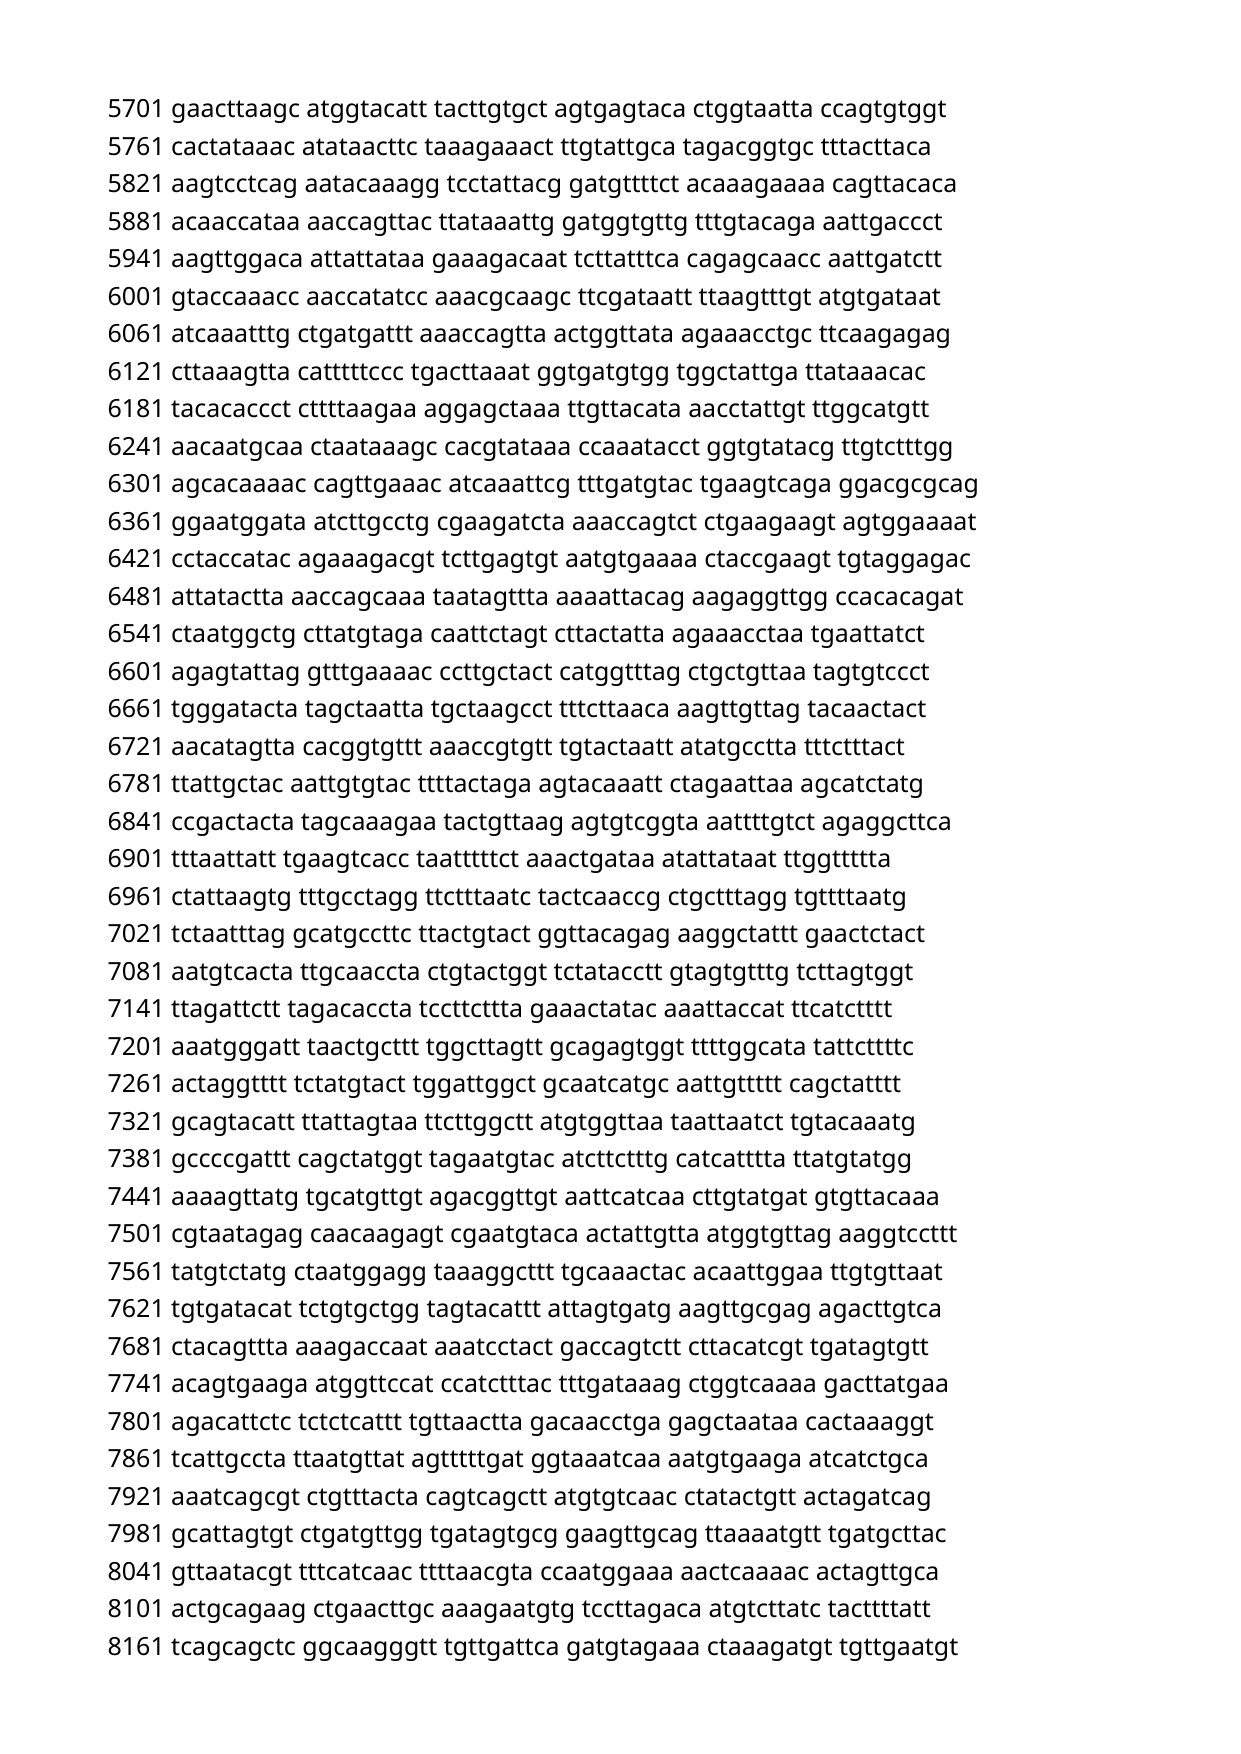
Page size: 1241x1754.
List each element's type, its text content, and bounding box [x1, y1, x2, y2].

text 5941 aagttggaca attattataa gaaagacaat tcttatttca cagagcaacc aattgatctt [75, 239, 1165, 277]
text 6241 aacaatgcaa ctaataaagc cacgtataaa ccaaatacct ggtgtatacg ttgtctttgg [75, 427, 1165, 464]
text 5821 aagtcctcag aatacaaagg tcctattacg gatgttttct acaaagaaaa cagttacaca [75, 164, 1165, 202]
text 7561 tatgtctatg ctaatggagg taaaggcttt tgcaaactac acaattggaa ttgtgttaat [75, 1252, 1165, 1289]
text 6901 tttaattatt tgaagtcacc taatttttct aaactgataa atattataat ttggttttta [75, 839, 1165, 877]
text 8041 gttaatacgt tttcatcaac ttttaacgta ccaatggaaa aactcaaaac actagttgca [75, 1552, 1165, 1589]
text 7681 ctacagttta aaagaccaat aaatcctact gaccagtctt cttacatcgt tgatagtgtt [75, 1327, 1165, 1364]
text 6361 ggaatggata atcttgcctg cgaagatcta aaaccagtct ctgaagaagt agtggaaaat [75, 502, 1165, 539]
text 6001 gtaccaaacc aaccatatcc aaacgcaagc ttcgataatt ttaagtttgt atgtgataat [75, 277, 1165, 314]
text 6541 ctaatggctg cttatgtaga caattctagt cttactatta agaaacctaa tgaattatct [75, 614, 1165, 652]
text 7441 aaaagttatg tgcatgttgt agacggttgt aattcatcaa cttgtatgat gtgttacaaa [75, 1177, 1165, 1214]
text 7321 gcagtacatt ttattagtaa ttcttggctt atgtggttaa taattaatct tgtacaaatg [75, 1102, 1165, 1139]
text 7741 acagtgaaga atggttccat ccatctttac tttgataaag ctggtcaaaa gacttatgaa [75, 1364, 1165, 1402]
text 7141 ttagattctt tagacaccta tccttcttta gaaactatac aaattaccat ttcatctttt [75, 989, 1165, 1027]
text 8161 tcagcagctc ggcaagggtt tgttgattca gatgtagaaa ctaaagatgt tgttgaatgt [75, 1627, 1165, 1664]
text 6181 tacacaccct cttttaagaa aggagctaaa ttgttacata aacctattgt ttggcatgtt [75, 389, 1165, 427]
text 6481 attatactta aaccagcaaa taatagttta aaaattacag aagaggttgg ccacacagat [75, 577, 1165, 614]
text 6421 cctaccatac agaaagacgt tcttgagtgt aatgtgaaaa ctaccgaagt tgtaggagac [75, 539, 1165, 577]
text 7201 aaatgggatt taactgcttt tggcttagtt gcagagtggt ttttggcata tattcttttc [75, 1027, 1165, 1064]
text 7621 tgtgatacat tctgtgctgg tagtacattt attagtgatg aagttgcgag agacttgtca [75, 1289, 1165, 1327]
text 6601 agagtattag gtttgaaaac ccttgctact catggtttag ctgctgttaa tagtgtccct [75, 652, 1165, 689]
text 6661 tgggatacta tagctaatta tgctaagcct tttcttaaca aagttgttag tacaactact [75, 689, 1165, 727]
text 6781 ttattgctac aattgtgtac ttttactaga agtacaaatt ctagaattaa agcatctatg [75, 764, 1165, 802]
text 7501 cgtaatagag caacaagagt cgaatgtaca actattgtta atggtgttag aaggtccttt [75, 1214, 1165, 1252]
text 5761 cactataaac atataacttc taaagaaact ttgtattgca tagacggtgc tttacttaca [75, 127, 1165, 164]
text 6721 aacatagtta cacggtgttt aaaccgtgtt tgtactaatt atatgcctta tttctttact [75, 727, 1165, 764]
text 5701 gaacttaagc atggtacatt tacttgtgct agtgagtaca ctggtaatta ccagtgtggt [75, 89, 1165, 127]
text 7021 tctaatttag gcatgccttc ttactgtact ggttacagag aaggctattt gaactctact [75, 914, 1165, 952]
text 6121 cttaaagtta catttttccc tgacttaaat ggtgatgtgg tggctattga ttataaacac [75, 352, 1165, 389]
text 6961 ctattaagtg tttgcctagg ttctttaatc tactcaaccg ctgctttagg tgttttaatg [75, 877, 1165, 914]
text 7081 aatgtcacta ttgcaaccta ctgtactggt tctatacctt gtagtgtttg tcttagtggt [75, 952, 1165, 989]
text 6301 agcacaaaac cagttgaaac atcaaattcg tttgatgtac tgaagtcaga ggacgcgcag [75, 464, 1165, 502]
text 7261 actaggtttt tctatgtact tggattggct gcaatcatgc aattgttttt cagctatttt [75, 1064, 1165, 1102]
text 8101 actgcagaag ctgaacttgc aaagaatgtg tccttagaca atgtcttatc tacttttatt [75, 1589, 1165, 1627]
text 7801 agacattctc tctctcattt tgttaactta gacaacctga gagctaataa cactaaaggt [75, 1402, 1165, 1439]
text 7381 gccccgattt cagctatggt tagaatgtac atcttctttg catcatttta ttatgtatgg [75, 1139, 1165, 1177]
text 7981 gcattagtgt ctgatgttgg tgatagtgcg gaagttgcag ttaaaatgtt tgatgcttac [75, 1514, 1165, 1552]
text 6061 atcaaatttg ctgatgattt aaaccagtta actggttata agaaacctgc ttcaagagag [75, 314, 1165, 352]
text 7861 tcattgccta ttaatgttat agtttttgat ggtaaatcaa aatgtgaaga atcatctgca [75, 1439, 1165, 1477]
text 5881 acaaccataa aaccagttac ttataaattg gatggtgttg tttgtacaga aattgaccct [75, 202, 1165, 239]
text 6841 ccgactacta tagcaaagaa tactgttaag agtgtcggta aattttgtct agaggcttca [75, 802, 1165, 839]
text 7921 aaatcagcgt ctgtttacta cagtcagctt atgtgtcaac ctatactgtt actagatcag [75, 1477, 1165, 1514]
